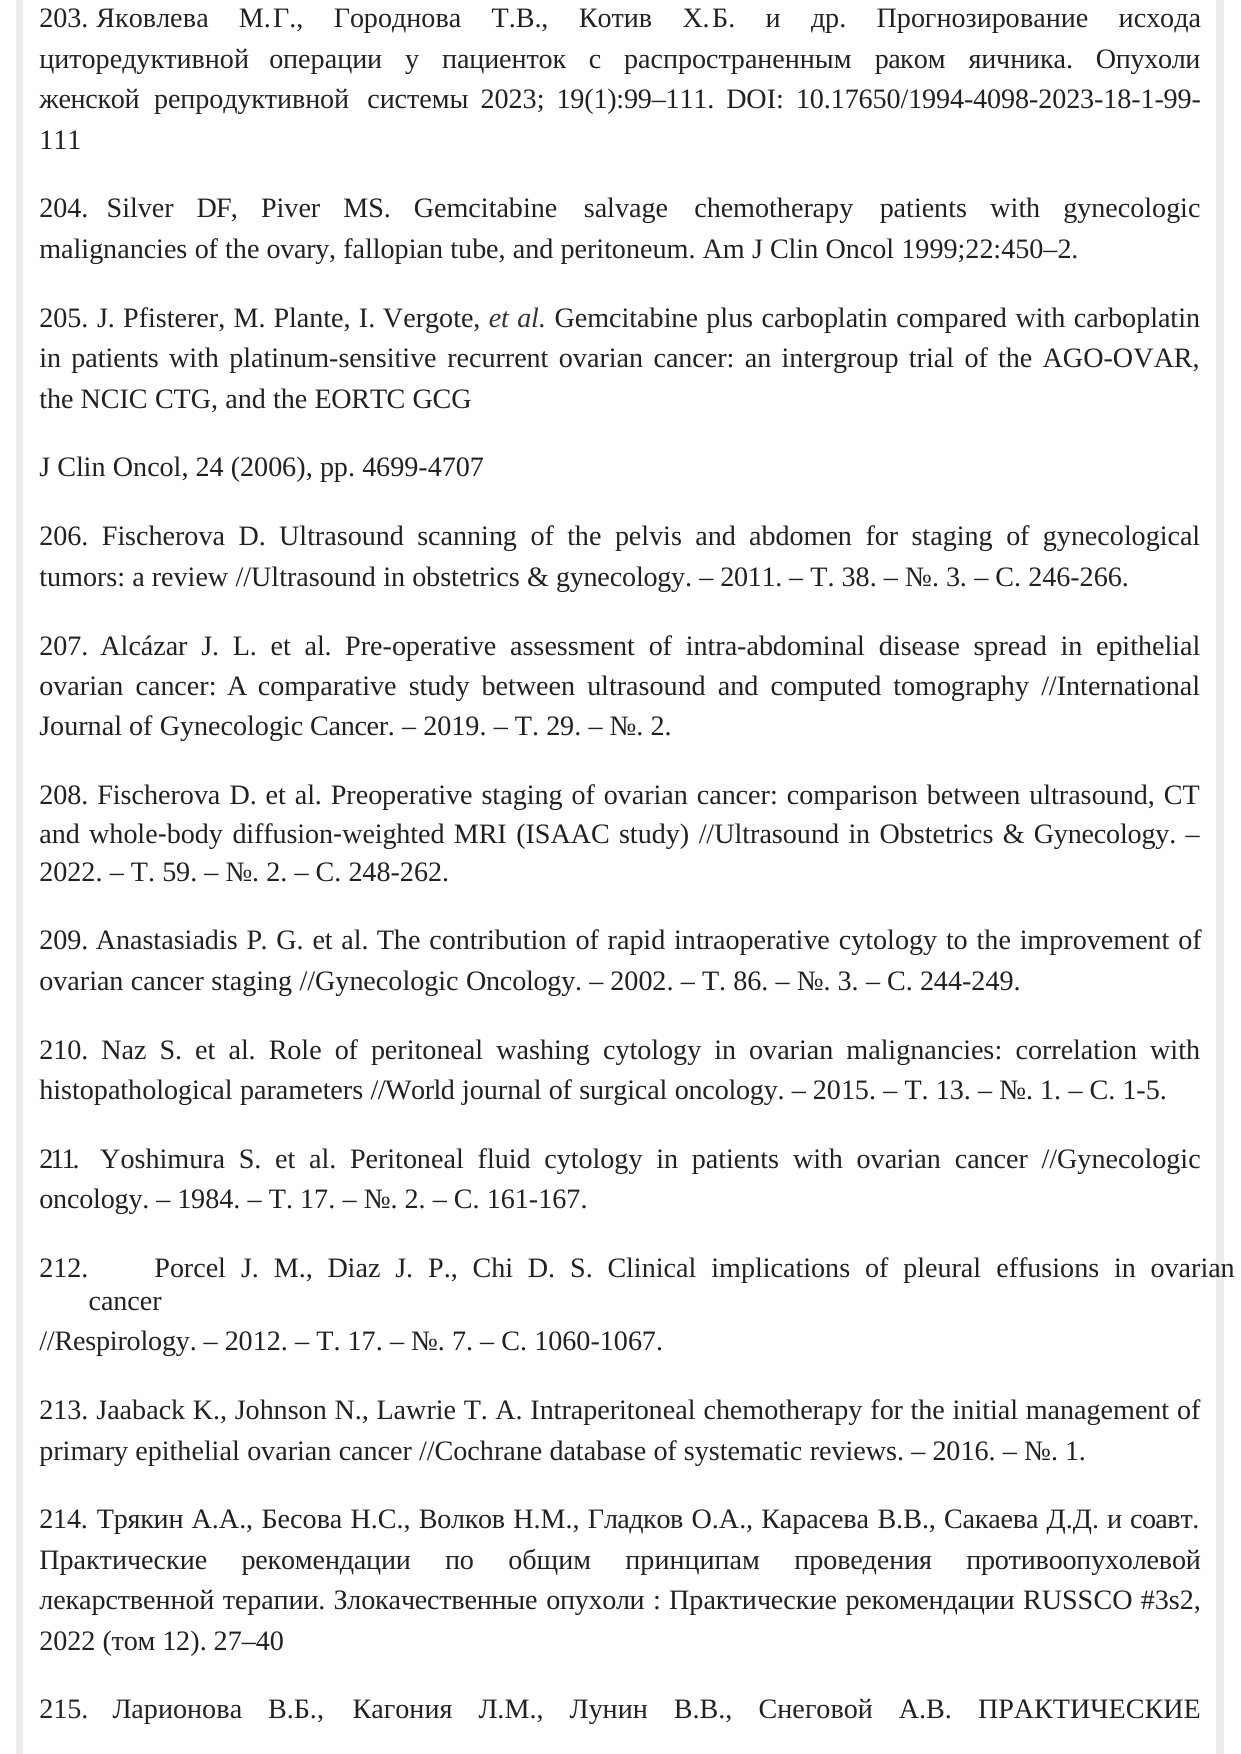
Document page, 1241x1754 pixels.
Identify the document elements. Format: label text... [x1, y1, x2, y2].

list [39, 1692, 1201, 1725]
list Jaaback K., Johnson N., Lawrie T. A. Intraperitoneal chemotherapy for the initial management of primary epithelial ovarian cancer //Cochrane database of systematic reviews. – 2016. – №. 1. [39, 1393, 1201, 1466]
text J Clin Oncol, 24 (2006), pp. 4699-4707 [39, 451, 1236, 483]
list Яковлева М. Г., Городнова Т.В., Котив Х. Б. и др. Прогнозирование исхода циторедуктивной операции у пациенток с распространенным раком яичника. Опухоли женской репродуктивной системы 2023; 19(1):99–111. DOI: 10.17650/1994-4098-2023-18-1-99-111 [39, 1, 1201, 155]
list J. Pfisterer, M. Plante, I. Vergote, et al. Gemcitabine plus carboplatin compared with carboplatin in patients with platinum-sensitive recurrent ovarian cancer: an intergroup trial of the AGO-OVAR, the NCIC CTG, and the EORTC GCG [39, 301, 1201, 414]
list Трякин А.А., Бесова Н.С., Волков Н.М., Гладков О.А., Карасева В.В., Сакаева Д.Д. и соавт. Практические рекомендации по общим принципам проведения противоопухолевой лекарственной терапии. Злокачественные опухоли : Практические рекомендации RUSSCO #3s2, 2022 (том 12). 27–40 [39, 1502, 1201, 1656]
list Fischerova D. Ultrasound scanning of the pelvis and abdomen for staging of gynecological tumors: a review //Ultrasound in obstetrics & gynecology. – 2011. – Т. 38. – №. 3. – С. 246-266. [39, 519, 1200, 592]
list Fischerova D. et al. Preoperative staging of ovarian cancer: comparison between ultrasound, CT and whole‐body diffusion‐weighted MRI (ISAAC study) //Ultrasound in Obstetrics & Gynecology. – 2022. – Т. 59. – №. 2. – С. 248-262. [39, 778, 1200, 887]
list Porcel J. M., Diaz J. P., Chi D. S. Clinical implications of pleural effusions in ovarian cancer [39, 1251, 1236, 1316]
list Yoshimura S. et al. Peritoneal fluid cytology in patients with ovarian cancer //Gynecologic oncology. – 1984. – Т. 17. – №. 2. – С. 161-167. [39, 1142, 1201, 1215]
list Silver DF, Piver MS. Gemcitabine salvage chemotherapy patients with gynecologic malignancies of the ovary, fallopian tube, and peritoneum. Am J Clin Oncol 1999;22:450–2. [39, 192, 1201, 264]
list Anastasiadis P. G. et al. The contribution of rapid intraoperative cytology to the improvement of ovarian cancer staging //Gynecologic Oncology. – 2002. – Т. 86. – №. 3. – С. 244-249. [39, 923, 1201, 996]
text //Respirology. – 2012. – Т. 17. – №. 7. – С. 1060-1067. [39, 1324, 1236, 1357]
list Alcázar J. L. et al. Pre-operative assessment of intra-abdominal disease spread in epithelial ovarian cancer: A comparative study between ultrasound and computed tomography //International Journal of Gynecologic Cancer. – 2019. – Т. 29. – №. 2. [39, 629, 1201, 742]
list Naz S. et al. Role of peritoneal washing cytology in ovarian malignancies: correlation with histopathological parameters //World journal of surgical oncology. – 2015. – Т. 13. – №. 1. – С. 1-5. [39, 1033, 1200, 1106]
